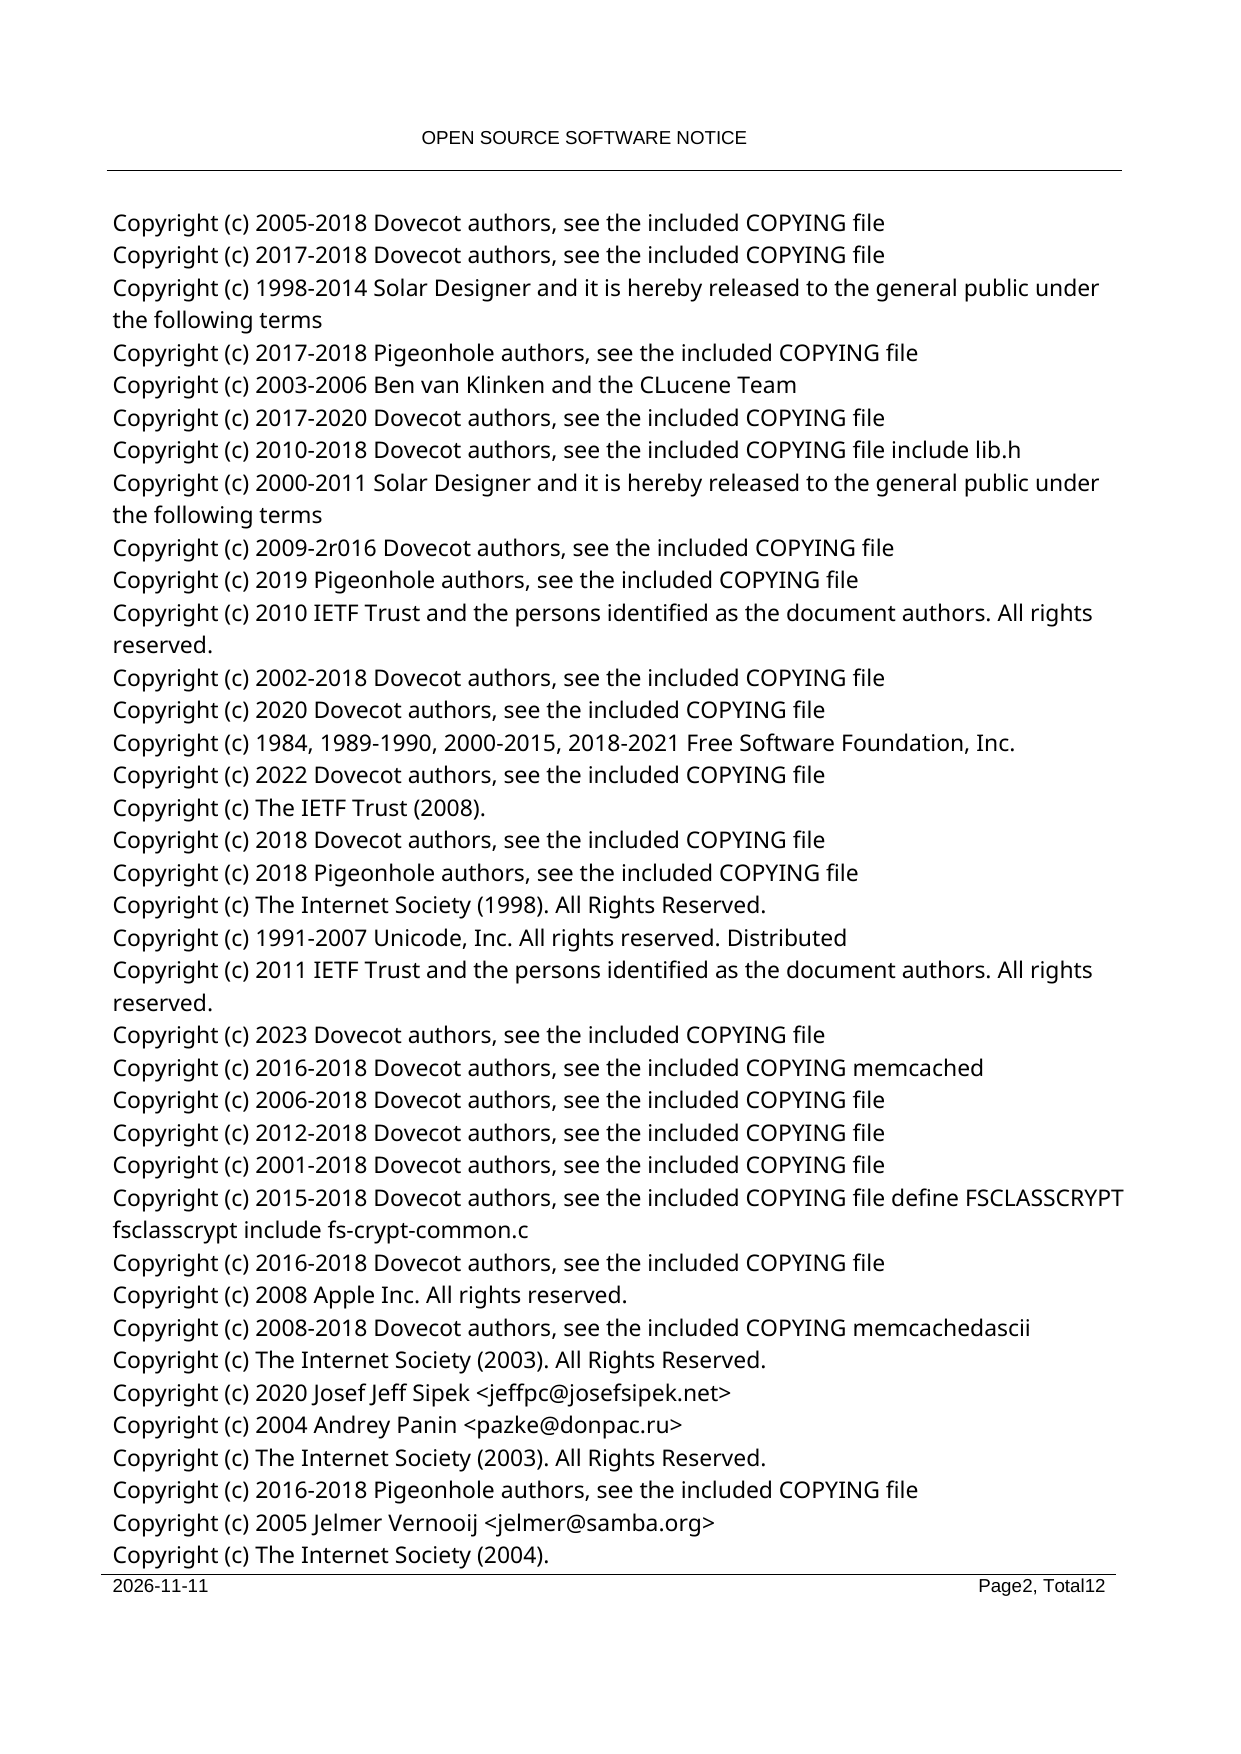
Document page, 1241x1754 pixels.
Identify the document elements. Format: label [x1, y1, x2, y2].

text [112, 206, 1128, 1571]
